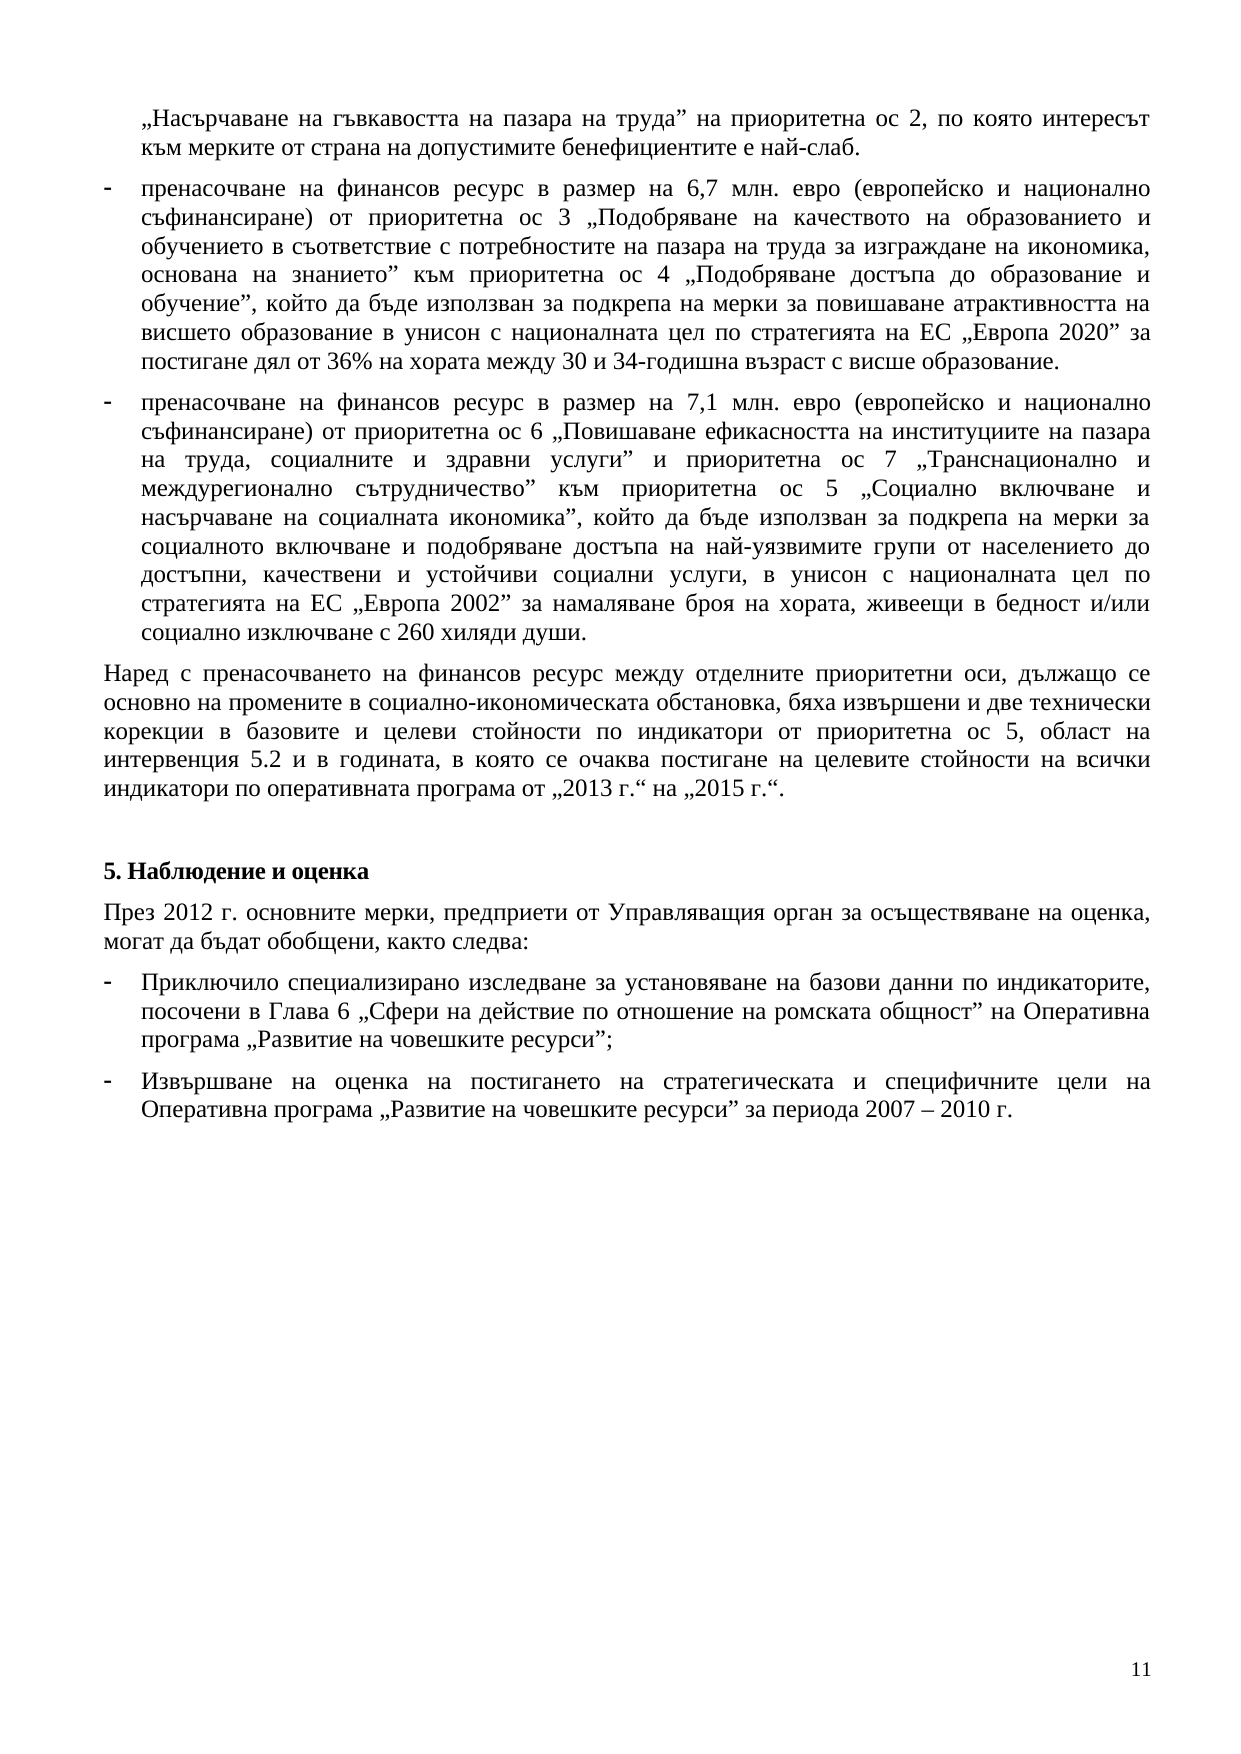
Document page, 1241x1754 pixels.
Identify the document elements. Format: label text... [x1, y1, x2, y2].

list пренасочване на финансов ресурс в размер на 7,1 млн. евро (европейско и национално съфинансиране) от приоритетна ос 6 „Повишаване ефикасността на институциите на пазара на труда, социалните и здравни услуги” и приоритетна ос 7 „Транснационално и междурегионално сътрудничество” към приоритетна ос 5 „Социално включване и насърчаване на социалната икономика”, който да бъде използван за подкрепа на мерки за социалното включване и подобряване достъпа на най-уязвимите групи от населението до достъпни, качествени и устойчиви социални услуги, в унисон с националната цел по стратегията на ЕС „Европа 2002” за намаляване броя на хората, живеещи в бедност и/или социално изключване с 260 хиляди души. [103, 387, 1152, 646]
text През 2012 г. основните мерки, предприети от Управляващия орган за осъществяване на оценка, могат да бъдат обобщени, както следва: [103, 897, 1152, 954]
list пренасочване на финансов ресурс в размер на 6,7 млн. евро (европейско и национално съфинансиране) от приоритетна ос 3 „Подобряване на качеството на образованието и обучението в съответствие с потребностите на пазара на труда за изграждане на икономика, основана на знанието” към приоритетна ос 4 „Подобряване достъпа до образование и обучение”, който да бъде използван за подкрепа на мерки за повишаване атрактивността на висшето образование в унисон с националната цел по стратегията на ЕС „Европа 2020” за постигане дял от 36% на хората между 30 и 34-годишна възраст с висше образование. [103, 173, 1152, 374]
list Приключило специализирано изследване за установяване на базови данни по индикаторите, посочени в Глава 6 „Сфери на действие по отношение на ромската общност” на Оперативна програма „Развитие на човешките ресурси”; [103, 967, 1152, 1053]
text 5. Наблюдение и оценка [103, 856, 1152, 884]
text Наред с пренасочването на финансов ресурс между отделните приоритетни оси, дължащо се основно на промените в социално-икономическата обстановка, бяха извършени и две технически корекции в базовите и целеви стойности по индикатори от приоритетна ос 5, област на интервенция 5.2 и в годината, в която се очаква постигане на целевите стойности на всички индикатори по оперативната програма от „2013 г.“ на „2015 г.“. [103, 658, 1152, 802]
list Извършване на оценка на постигането на стратегическата и специфичните цели на Оперативна програма „Развитие на човешките ресурси” за периода 2007 – 2010 г. [103, 1066, 1152, 1123]
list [103, 103, 1152, 161]
